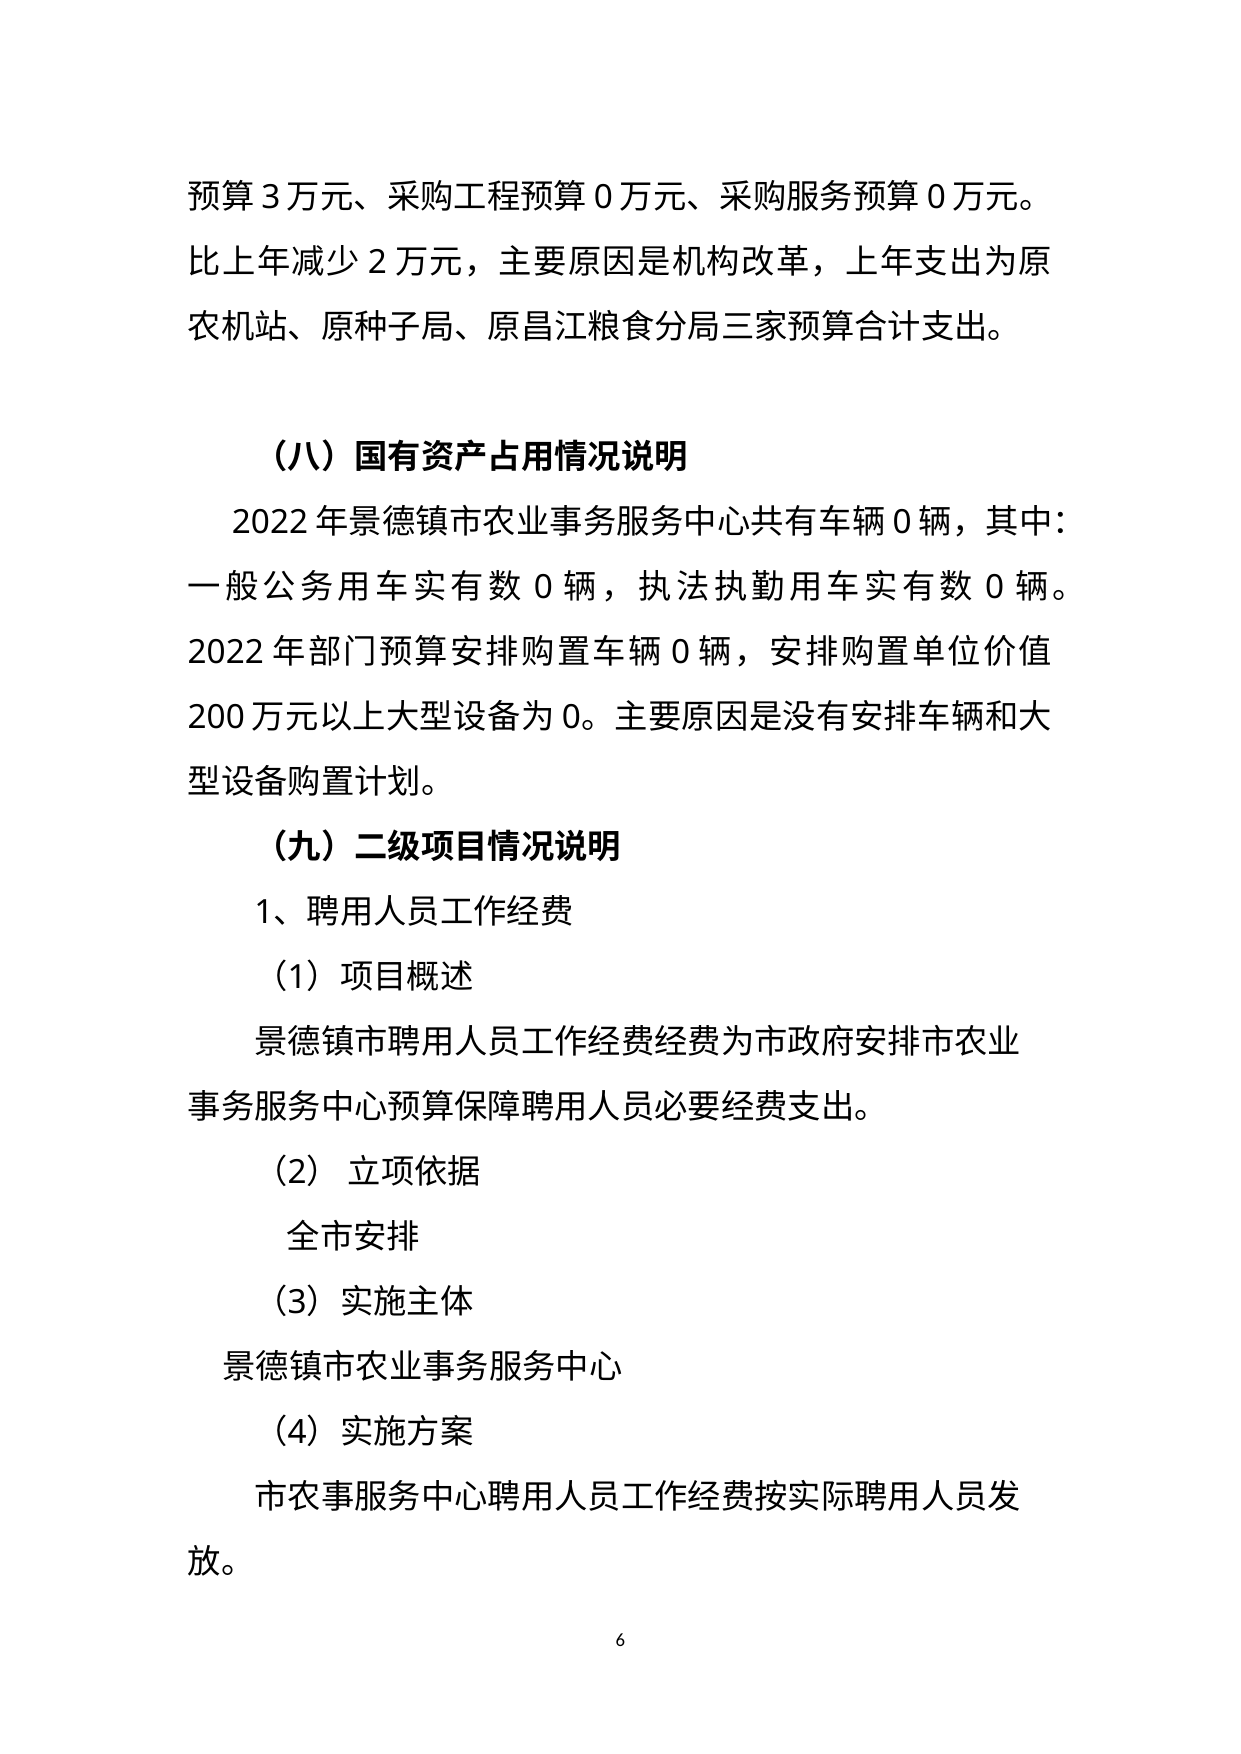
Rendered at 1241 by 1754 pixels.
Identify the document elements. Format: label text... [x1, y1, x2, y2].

text 市农事服务中心聘用人员工作经费按实际聘用人员发放。 [187, 1462, 1053, 1592]
text 景德镇市聘用人员工作经费经费为市政府安排市农业事务服务中心预算保障聘用人员必要经费支出。 [187, 1007, 1053, 1137]
text （1）项目概述 [187, 942, 1053, 1007]
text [187, 162, 1053, 357]
list 景德镇市农业事务服务中心 [187, 1332, 1053, 1397]
list 2022年景德镇市农业事务服务中心共有车辆0辆，其中：一般公务用车实有数0辆，执法执勤用车实有数0辆。2022年部门预算安排购置车辆0辆，安排购置单位价值200万元以上大型设备为0。主要原因是没有安排车辆和大型设备购置计划。 [187, 487, 1053, 812]
list （3）实施主体 [187, 1267, 1053, 1332]
text （2） 立项依据 [187, 1137, 1053, 1202]
text 1、聘用人员工作经费 [187, 877, 1053, 942]
list 全市安排 [253, 1202, 1053, 1267]
text （八）国有资产占用情况说明 [187, 422, 1053, 487]
text （九）二级项目情况说明 [187, 812, 1053, 877]
text （4）实施方案 [187, 1397, 1053, 1462]
